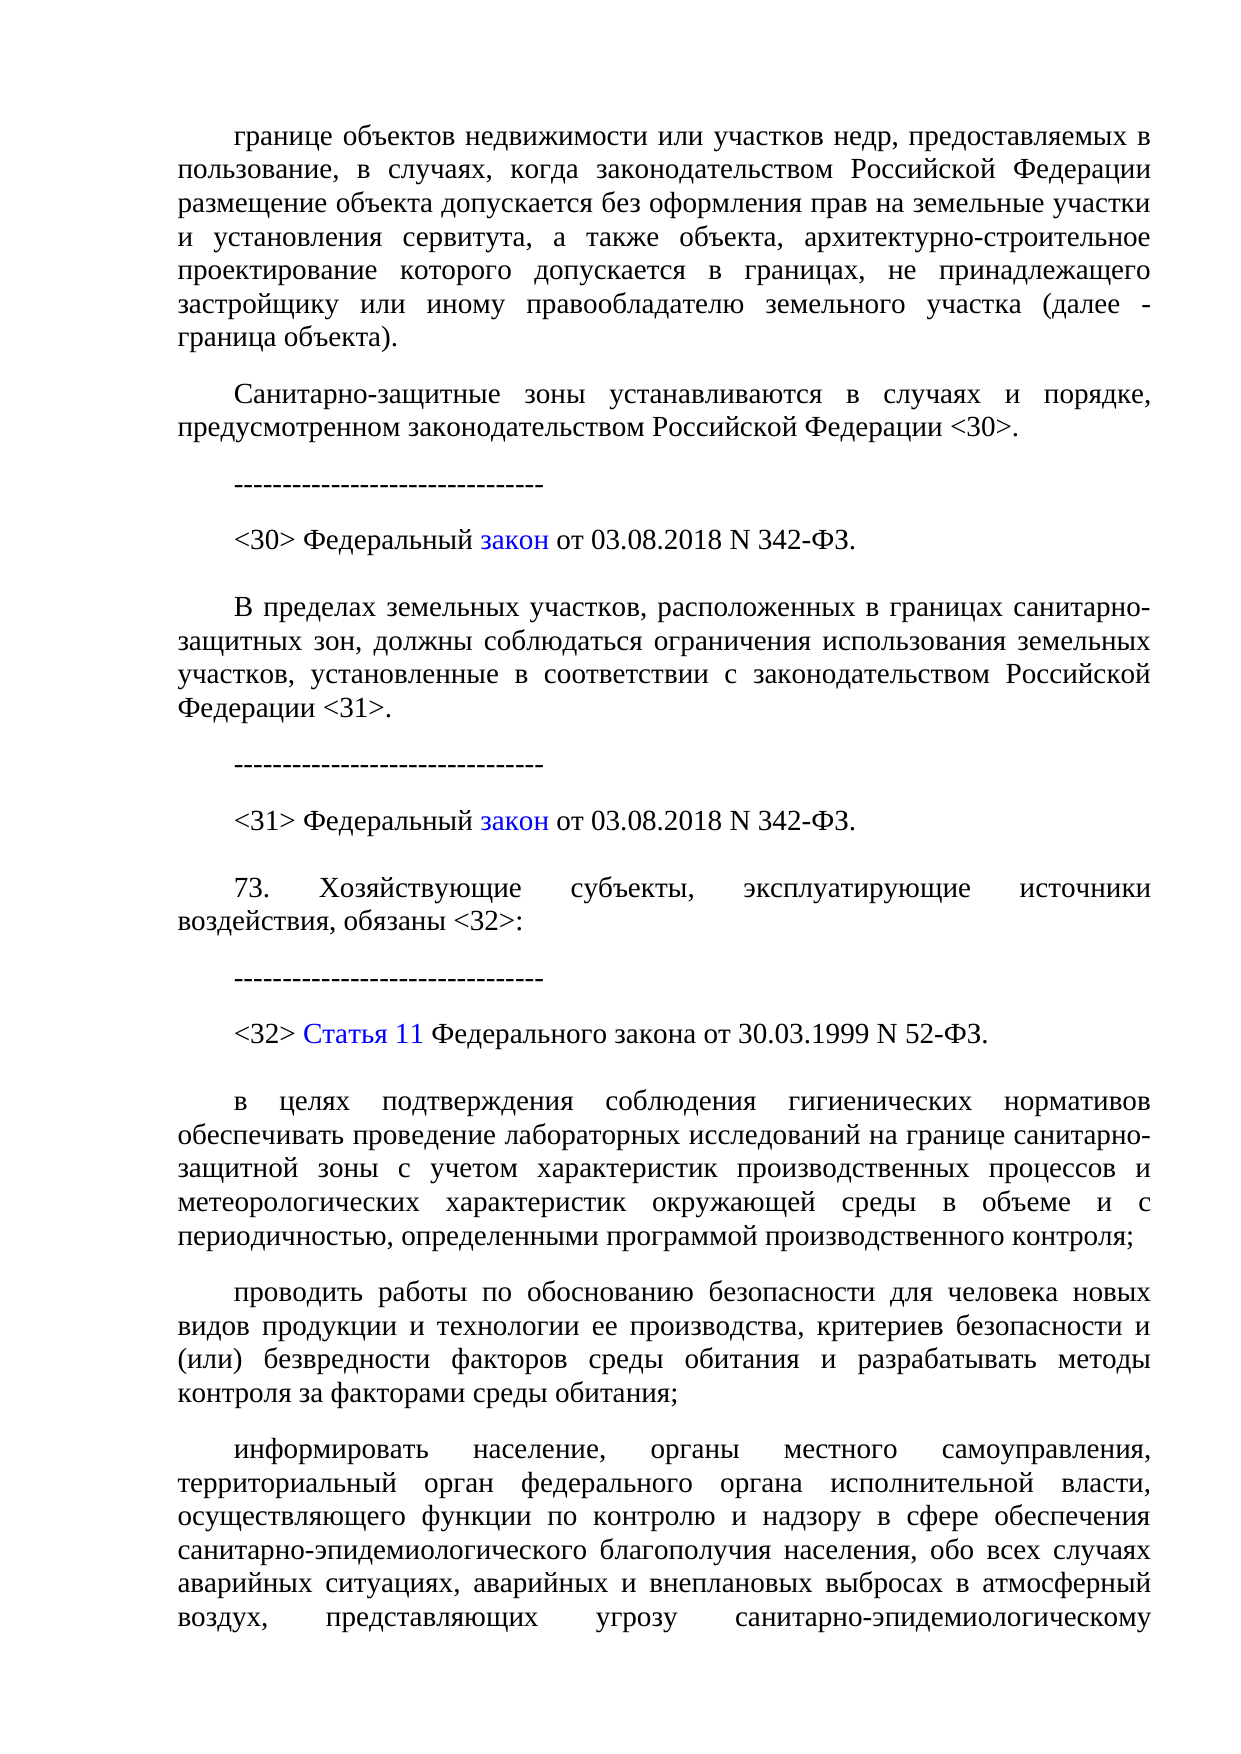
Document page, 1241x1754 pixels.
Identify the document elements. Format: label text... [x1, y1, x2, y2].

text в целях подтверждения соблюдения гигиенических нормативов обеспечивать проведение лабораторных исследований на границе санитарно-защитной зоны с учетом характеристик производственных процессов и метеорологических характеристик окружающей среды в объеме и с периодичностью, определенными программой производственного контроля; [177, 1083, 1152, 1251]
text <32> Статья 11 Федерального закона от 30.03.1999 N 52-ФЗ. [177, 1016, 1152, 1050]
text границе объектов недвижимости или участков недр, предоставляемых в пользование, в случаях, когда законодательством Российской Федерации размещение объекта допускается без оформления прав на земельные участки и установления сервитута, а также объекта, архитектурно-строительное проектирование которого допускается в границах, не принадлежащего застройщику или иному правообладателю земельного участка (далее - граница объекта). [177, 118, 1152, 353]
text проводить работы по обоснованию безопасности для человека новых видов продукции и технологии ее производства, критериев безопасности и (или) безвредности факторов среды обитания и разрабатывать методы контроля за факторами среды обитания; [177, 1274, 1152, 1408]
text В пределах земельных участков, расположенных в границах санитарно-защитных зон, должны соблюдаться ограничения использования земельных участков, установленные в соответствии с законодательством Российской Федерации <31>. [177, 589, 1152, 723]
text -------------------------------- [177, 960, 1152, 993]
text -------------------------------- [177, 466, 1152, 499]
text <31> Федеральный закон от 03.08.2018 N 342-ФЗ. [177, 803, 1152, 836]
text <30> Федеральный закон от 03.08.2018 N 342-ФЗ. [177, 522, 1152, 556]
text 73. Хозяйствующие субъекты, эксплуатирующие источники воздействия, обязаны <32>: [177, 870, 1152, 937]
text Санитарно-защитные зоны устанавливаются в случаях и порядке, предусмотренном законодательством Российской Федерации <30>. [177, 376, 1152, 443]
text -------------------------------- [177, 746, 1152, 780]
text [177, 1431, 1152, 1632]
